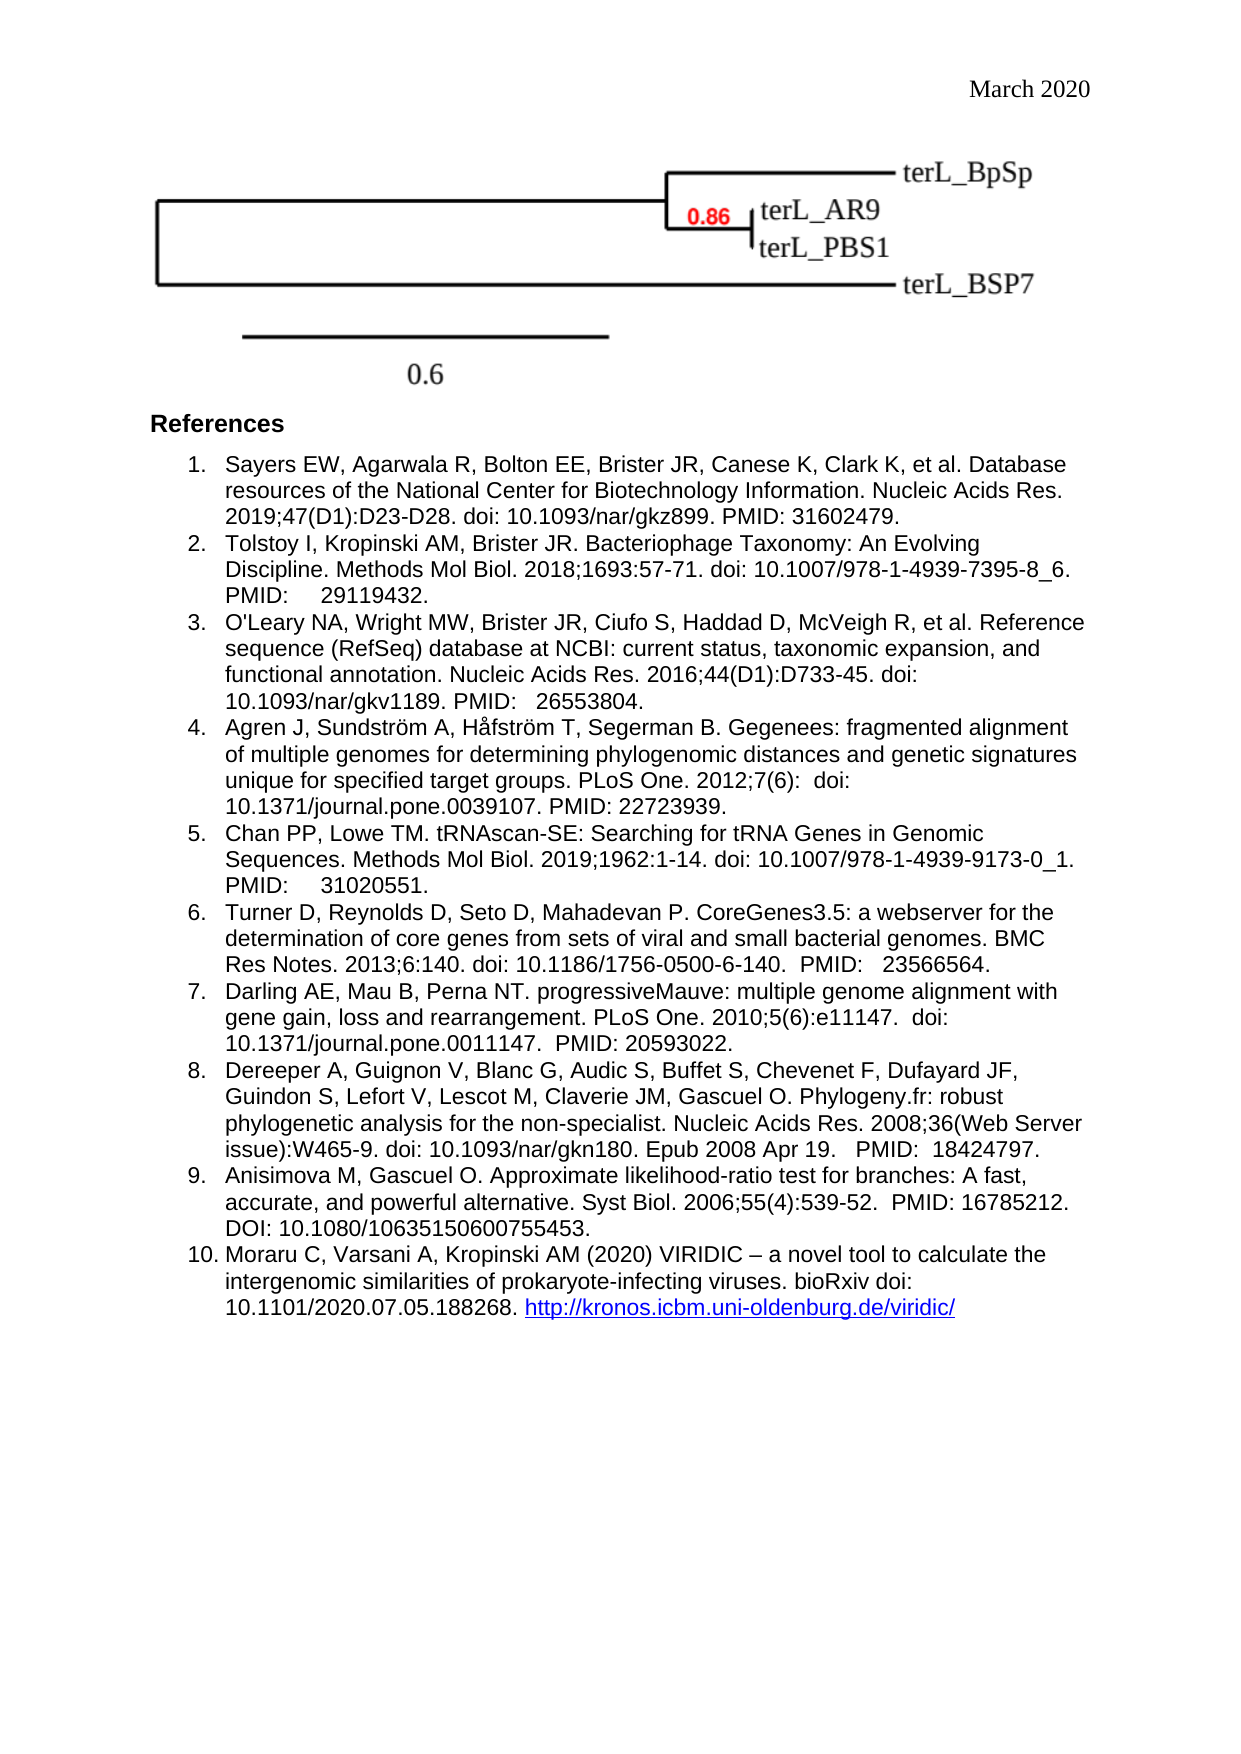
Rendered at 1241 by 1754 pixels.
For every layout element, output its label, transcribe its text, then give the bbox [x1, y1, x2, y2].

list O'Leary NA, Wright MW, Brister JR, Ciufo S, Haddad D, McVeigh R, et al. Reference sequence (RefSeq) database at NCBI: current status, taxonomic expansion, and functional annotation. Nucleic Acids Res. 2016;44(D1):D733-45. doi: 10.1093/nar/gkv1189. PMID: 26553804. [187, 609, 1090, 714]
text References [150, 409, 1090, 438]
list Moraru C, Varsani A, Kropinski AM (2020) VIRIDIC – a novel tool to calculate the intergenomic similarities of prokaryote-infecting viruses. bioRxiv doi: 10.1101/2020.07.05.188268. http://kronos.icbm.uni-oldenburg.de/viridic/ [187, 1241, 1090, 1320]
list Darling AE, Mau B, Perna NT. progressiveMauve: multiple genome alignment with gene gain, loss and rearrangement. PLoS One. 2010;5(6):e11147. doi: 10.1371/journal.pone.0011147. PMID: 20593022. [187, 978, 1090, 1057]
list Chan PP, Lowe TM. tRNAscan-SE: Searching for tRNA Genes in Genomic Sequences. Methods Mol Biol. 2019;1962:1-14. doi: 10.1007/978-1-4939-9173-0_1. PMID: 31020551. [187, 819, 1090, 899]
list Anisimova M, Gascuel O. Approximate likelihood-ratio test for branches: A fast, accurate, and powerful alternative. Syst Biol. 2006;55(4):539-52. PMID: 16785212. DOI: 10.1080/10635150600755453. [187, 1162, 1090, 1241]
list Sayers EW, Agarwala R, Bolton EE, Brister JR, Canese K, Clark K, et al. Database resources of the National Center for Biotechnology Information. Nucleic Acids Res. 2019;47(D1):D23-D28. doi: 10.1093/nar/gkz899. PMID: 31602479. [187, 451, 1090, 530]
list Turner D, Reynolds D, Seto D, Mahadevan P. CoreGenes3.5: a webserver for the determination of core genes from sets of viral and small bacterial genomes. BMC Res Notes. 2013;6:140. doi: 10.1186/1756-0500-6-140. PMID: 23566564. [187, 899, 1090, 978]
list Agren J, Sundström A, Håfström T, Segerman B. Gegenees: fragmented alignment of multiple genomes for determining phylogenomic distances and genetic signatures unique for specified target groups. PLoS One. 2012;7(6): doi: 10.1371/journal.pone.0039107. PMID: 22723939. [187, 714, 1090, 819]
list Dereeper A, Guignon V, Blanc G, Audic S, Buffet S, Chevenet F, Dufayard JF, Guindon S, Lefort V, Lescot M, Claverie JM, Gascuel O. Phylogeny.fr: robust phylogenetic analysis for the non-specialist. Nucleic Acids Res. 2008;36(Web Server issue):W465-9. doi: 10.1093/nar/gkn180. Epub 2008 Apr 19. PMID: 18424797. [187, 1057, 1090, 1162]
list Tolstoy I, Kropinski AM, Brister JR. Bacteriophage Taxonomy: An Evolving Discipline. Methods Mol Biol. 2018;1693:57-71. doi: 10.1007/978-1-4939-7395-8_6. PMID: 29119432. [187, 530, 1090, 609]
